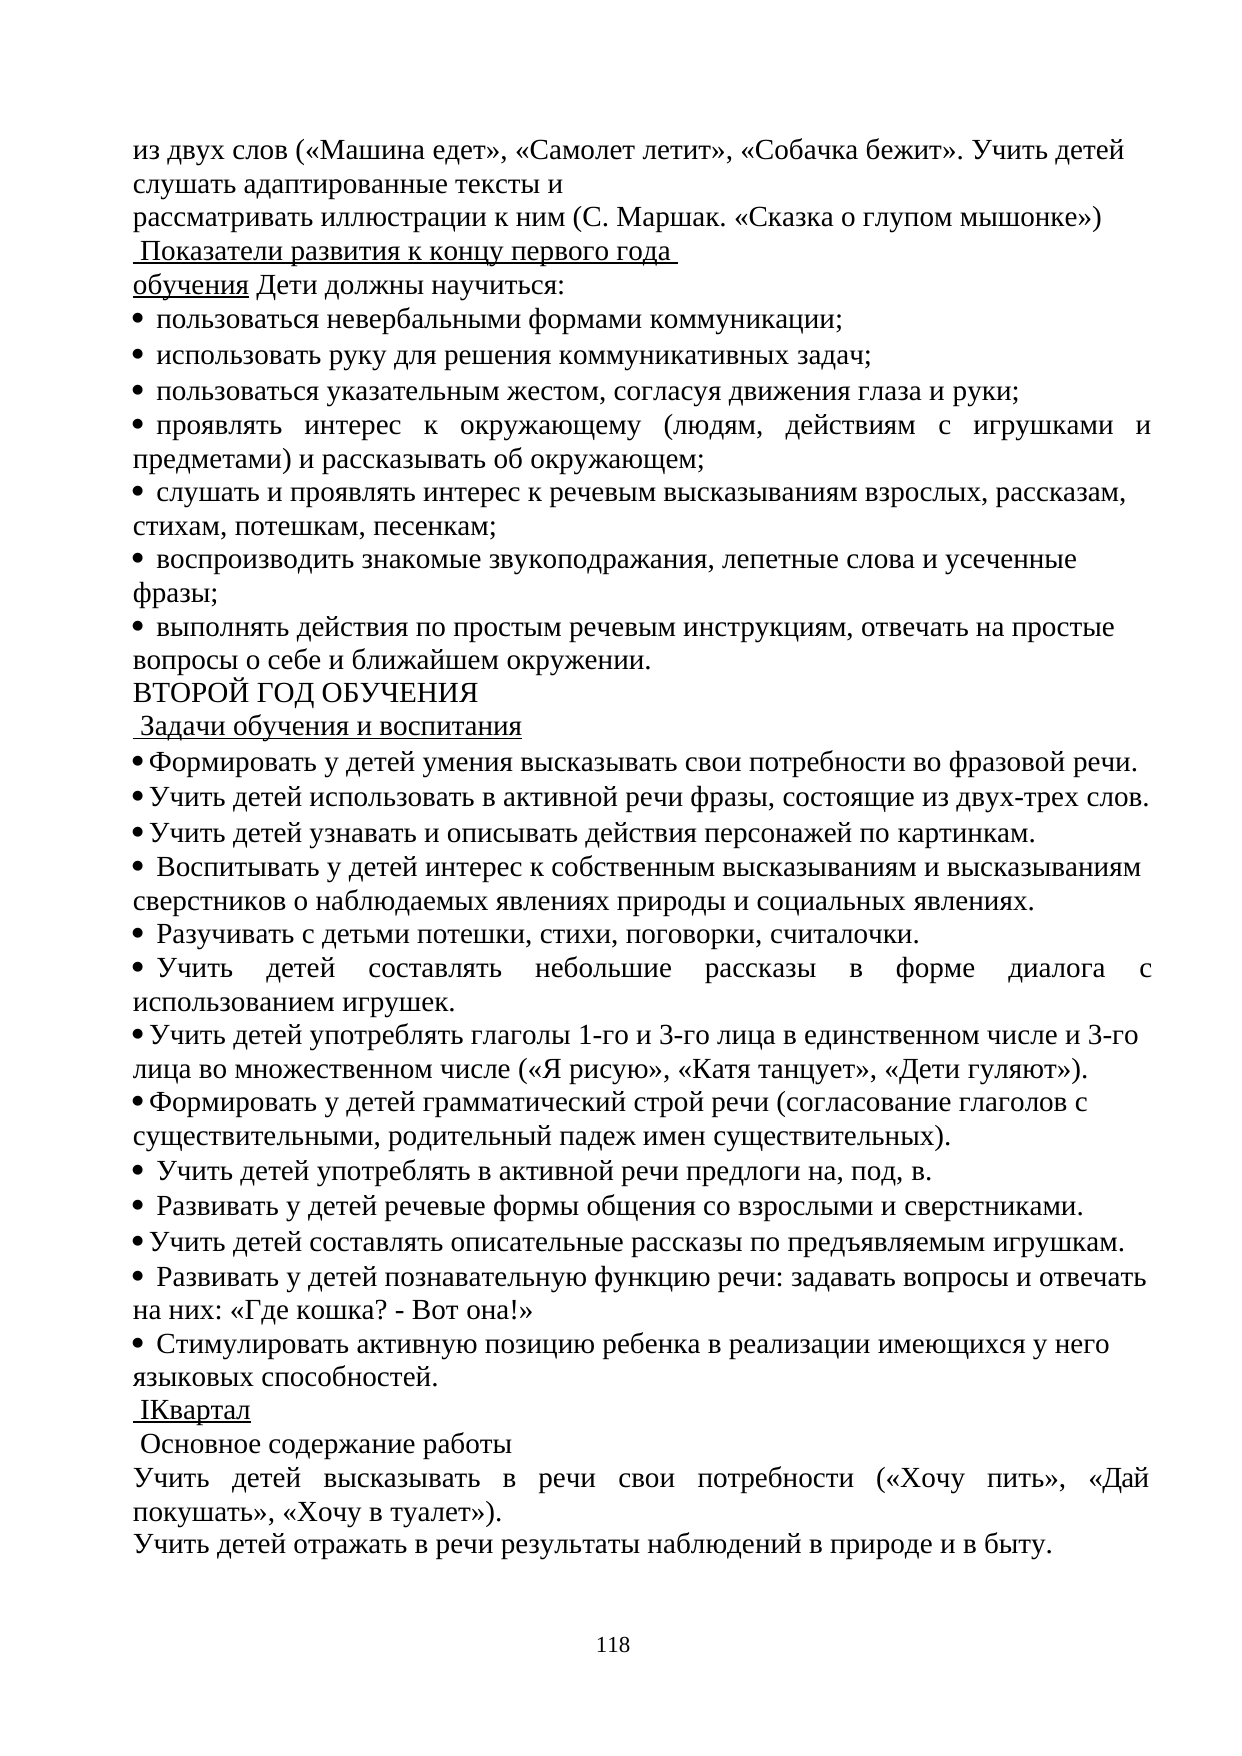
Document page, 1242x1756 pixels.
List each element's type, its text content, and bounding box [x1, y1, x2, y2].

list пользоваться невербальными формами коммуникации; [133, 300, 1242, 336]
list проявлять интерес к окружающему (людям, действиям с игрушками и предметами) и рассказывать об окружающем; [133, 407, 1152, 474]
list выполнять действия по простым речевым инструкциям, отвечать на простые вопросы о себе и ближайшем окружении. [133, 609, 1152, 676]
text Задачи обучения и воспитания [133, 709, 1242, 743]
list слушать и проявлять интерес к речевым высказываниям взрослых, рассказам, стихам, потешкам, песенкам; [133, 474, 1152, 541]
list Учить детей составлять небольшие рассказы в форме диалога с использованием игрушек. [133, 950, 1153, 1017]
list пользоваться указательным жестом, согласуя движения глаза и руки; [133, 371, 1242, 407]
list Учить детей употреблять глаголы 1-го и 3-го лица в единственном числе и 3-го лица во множественном числе («Я рисую», «Катя танцует», «Дети гуляют»). [133, 1017, 1153, 1084]
list Стимулировать активную позицию ребенка в реализации имеющихся у него языковых способностей. [133, 1326, 1152, 1393]
text IКвартал [133, 1393, 1242, 1427]
list Учить детей составлять описательные рассказы по предъявляемым игрушкам. [133, 1223, 1242, 1259]
text рассматривать иллюстрации к ним (С. Маршак. «Сказка о глупом мышонке») [133, 200, 1242, 233]
text Учить детей высказывать в речи свои потребности («Хочу пить», «Дай покушать», «Хочу в туалет»). [133, 1460, 1152, 1527]
text Основное содержание работы [140, 1427, 1242, 1460]
list использовать руку для решения коммуникативных задач; [133, 336, 1242, 371]
list Учить детей узнавать и описывать действия персонажей по картинкам. [133, 814, 1242, 849]
list Учить детей использовать в активной речи фразы, состоящие из двух-трех слов. [133, 778, 1242, 814]
list воспроизводить знакомые звукоподражания, лепетные слова и усеченные фразы; [133, 541, 1153, 609]
list Учить детей употреблять в активной речи предлоги на, под, в. [133, 1152, 1242, 1187]
text ВТОРОЙ ГОД ОБУЧЕНИЯ [133, 676, 1242, 709]
list Разучивать с детьми потешки, стихи, поговорки, считалочки. [133, 917, 1242, 950]
text Показатели развития к концу первого года обучения Дети должны научиться: [133, 233, 789, 300]
list Развивать у детей познавательную функцию речи: задавать вопросы и отвечать на них: «Где кошка? - Вот она!» [133, 1259, 1152, 1326]
text из двух слов («Машина едет», «Самолет летит», «Собачка бежит». Учить детей слушать адаптированные тексты и [133, 132, 1153, 199]
list Формировать у детей умения высказывать свои потребности во фразовой речи. [133, 743, 1242, 778]
text Учить детей отражать в речи результаты наблюдений в природе и в быту. [133, 1527, 1242, 1561]
list Развивать у детей речевые формы общения со взрослыми и сверстниками. [133, 1187, 1242, 1223]
list Воспитывать у детей интерес к собственным высказываниям и высказываниям сверстников о наблюдаемых явлениях природы и социальных явлениях. [133, 849, 1152, 917]
list Формировать у детей грамматический строй речи (согласование глаголов с существительными, родительный падеж имен существительных). [133, 1084, 1152, 1152]
